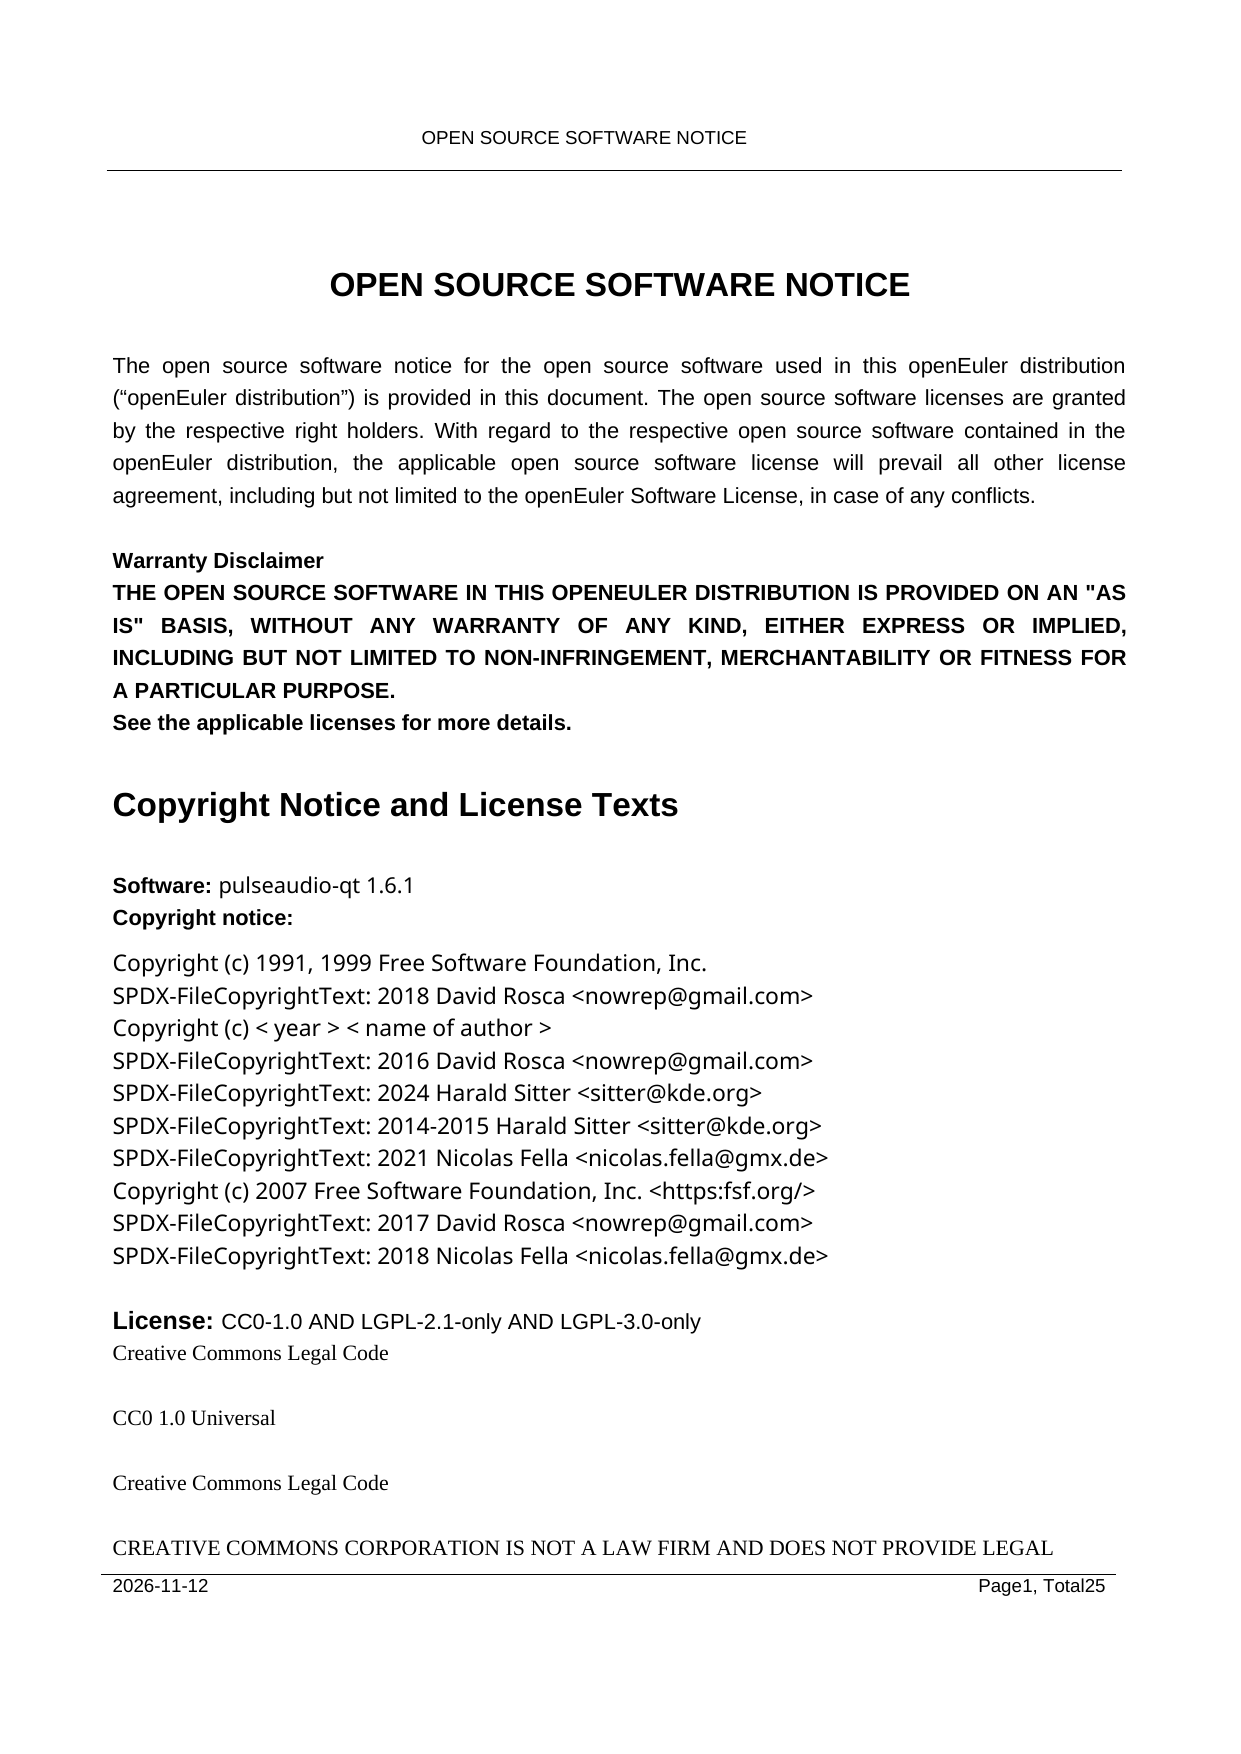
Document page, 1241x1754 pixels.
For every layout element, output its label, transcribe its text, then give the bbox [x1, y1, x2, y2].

text The open source software notice for the open source software used in this openEuler distribution (“openEuler distribution”) is provided in this document. The open source software licenses are granted by the respective right holders. With regard to the respective open source software contained in the openEuler distribution, the applicable open source software license will prevail all other license agreement, including but not limited to the openEuler Software License, in case of any conflicts. [112, 349, 1128, 511]
text OPEN SOURCE SOFTWARE NOTICE [112, 251, 1128, 316]
title Software: pulseaudio-qt 1.6.1 [112, 869, 1128, 901]
text Copyright (c) 1991, 1999 Free Software Foundation, Inc. SPDX-FileCopyrightText: 2018 David Rosca <nowrep@gmail.com> Copyright (c) < year > < name of author > SPDX-FileCopyrightText: 2016 David Rosca <nowrep@gmail.com> SPDX-FileCopyrightText: 2024 Harald Sitter <sitter@kde.org> SPDX-FileCopyrightText: 2014-2015 Harald Sitter <sitter@kde.org> SPDX-FileCopyrightText: 2021 Nicolas Fella <nicolas.fella@gmx.de> Copyright (c) 2007 Free Software Foundation, Inc. <https:fsf.org/> SPDX-FileCopyrightText: 2017 David Rosca <nowrep@gmail.com> SPDX-FileCopyrightText: 2018 Nicolas Fella <nicolas.fella@gmx.de> [112, 947, 1128, 1304]
text License: CC0-1.0 AND LGPL-2.1-only AND LGPL-3.0-only [112, 1304, 1128, 1337]
text Copyright Notice and License Texts [112, 771, 1128, 836]
text Warranty Disclaimer [112, 544, 1128, 576]
text Copyright notice: [112, 901, 1128, 934]
text THE OPEN SOURCE SOFTWARE IN THIS OPENEULER DISTRIBUTION IS PROVIDED ON AN "AS IS" BASIS, WITHOUT ANY WARRANTY OF ANY KIND, EITHER EXPRESS OR IMPLIED, INCLUDING BUT NOT LIMITED TO NON-INFRINGEMENT, MERCHANTABILITY OR FITNESS FOR A PARTICULAR PURPOSE. See the applicable licenses for more details. [112, 576, 1128, 739]
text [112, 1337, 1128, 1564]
